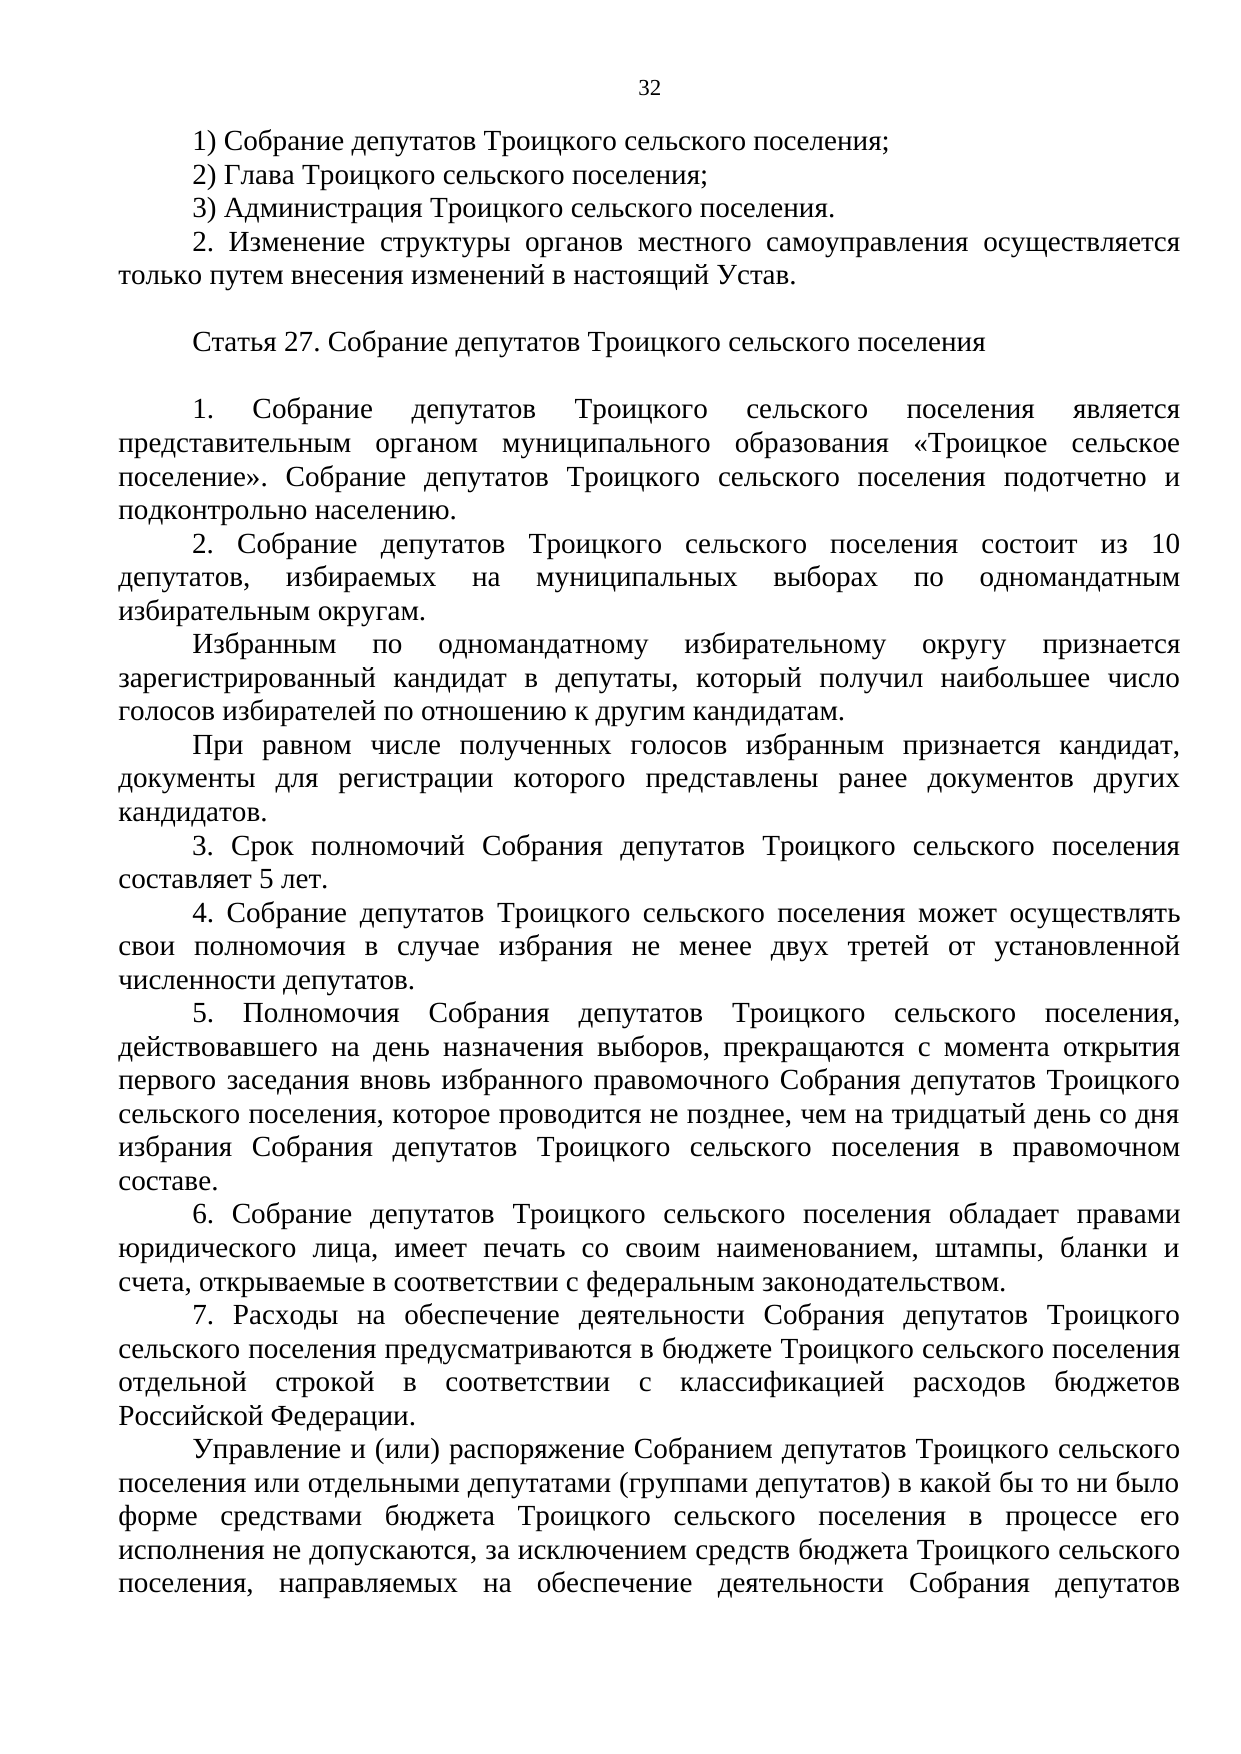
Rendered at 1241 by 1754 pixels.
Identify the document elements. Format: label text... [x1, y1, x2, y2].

text 2. Собрание депутатов Троицкого сельского поселения состоит из 10 депутатов, избираемых на муниципальных выборах по одномандатным избирательным округам. [118, 526, 1181, 626]
text 1. Собрание депутатов Троицкого сельского поселения является представительным органом муниципального образования «Троицкое сельское поселение». Собрание депутатов Троицкого сельского поселения подотчетно и подконтрольно населению. [118, 392, 1181, 526]
text 7. Расходы на обеспечение деятельности Собрания депутатов Троицкого сельского поселения предусматриваются в бюджете Троицкого сельского поселения отдельной строкой в соответствии с классификацией расходов бюджетов Российской Федерации. [118, 1297, 1181, 1431]
text 3) Администрация Троицкого сельского поселения. [118, 190, 1181, 224]
text 1) Собрание депутатов Троицкого сельского поселения; [118, 123, 1181, 157]
text 2. Изменение структуры органов местного самоуправления осуществляется только путем внесения изменений в настоящий Устав. [118, 224, 1181, 291]
text 3. Срок полномочий Собрания депутатов Троицкого сельского поселения составляет 5 лет. [118, 828, 1181, 895]
text При равном числе полученных голосов избранным признается кандидат, документы для регистрации которого представлены ранее документов других кандидатов. [118, 727, 1181, 828]
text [118, 1431, 1181, 1599]
text 2) Глава Троицкого сельского поселения; [118, 157, 1181, 190]
text 5. Полномочия Собрания депутатов Троицкого сельского поселения, действовавшего на день назначения выборов, прекращаются с момента открытия первого заседания вновь избранного правомочного Собрания депутатов Троицкого сельского поселения, которое проводится не позднее, чем на тридцатый день со дня избрания Собрания депутатов Троицкого сельского поселения в правомочном составе. [118, 995, 1181, 1197]
text Избранным по одномандатному избирательному округу признается зарегистрированный кандидат в депутаты, который получил наибольшее число голосов избирателей по отношению к другим кандидатам. [118, 626, 1181, 727]
text Статья 27. Собрание депутатов Троицкого сельского поселения [118, 324, 1181, 358]
text 6. Собрание депутатов Троицкого сельского поселения обладает правами юридического лица, имеет печать со своим наименованием, штампы, бланки и счета, открываемые в соответствии с федеральным законодательством. [118, 1197, 1181, 1297]
text 4. Собрание депутатов Троицкого сельского поселения может осуществлять свои полномочия в случае избрания не менее двух третей от установленной численности депутатов. [118, 895, 1181, 995]
